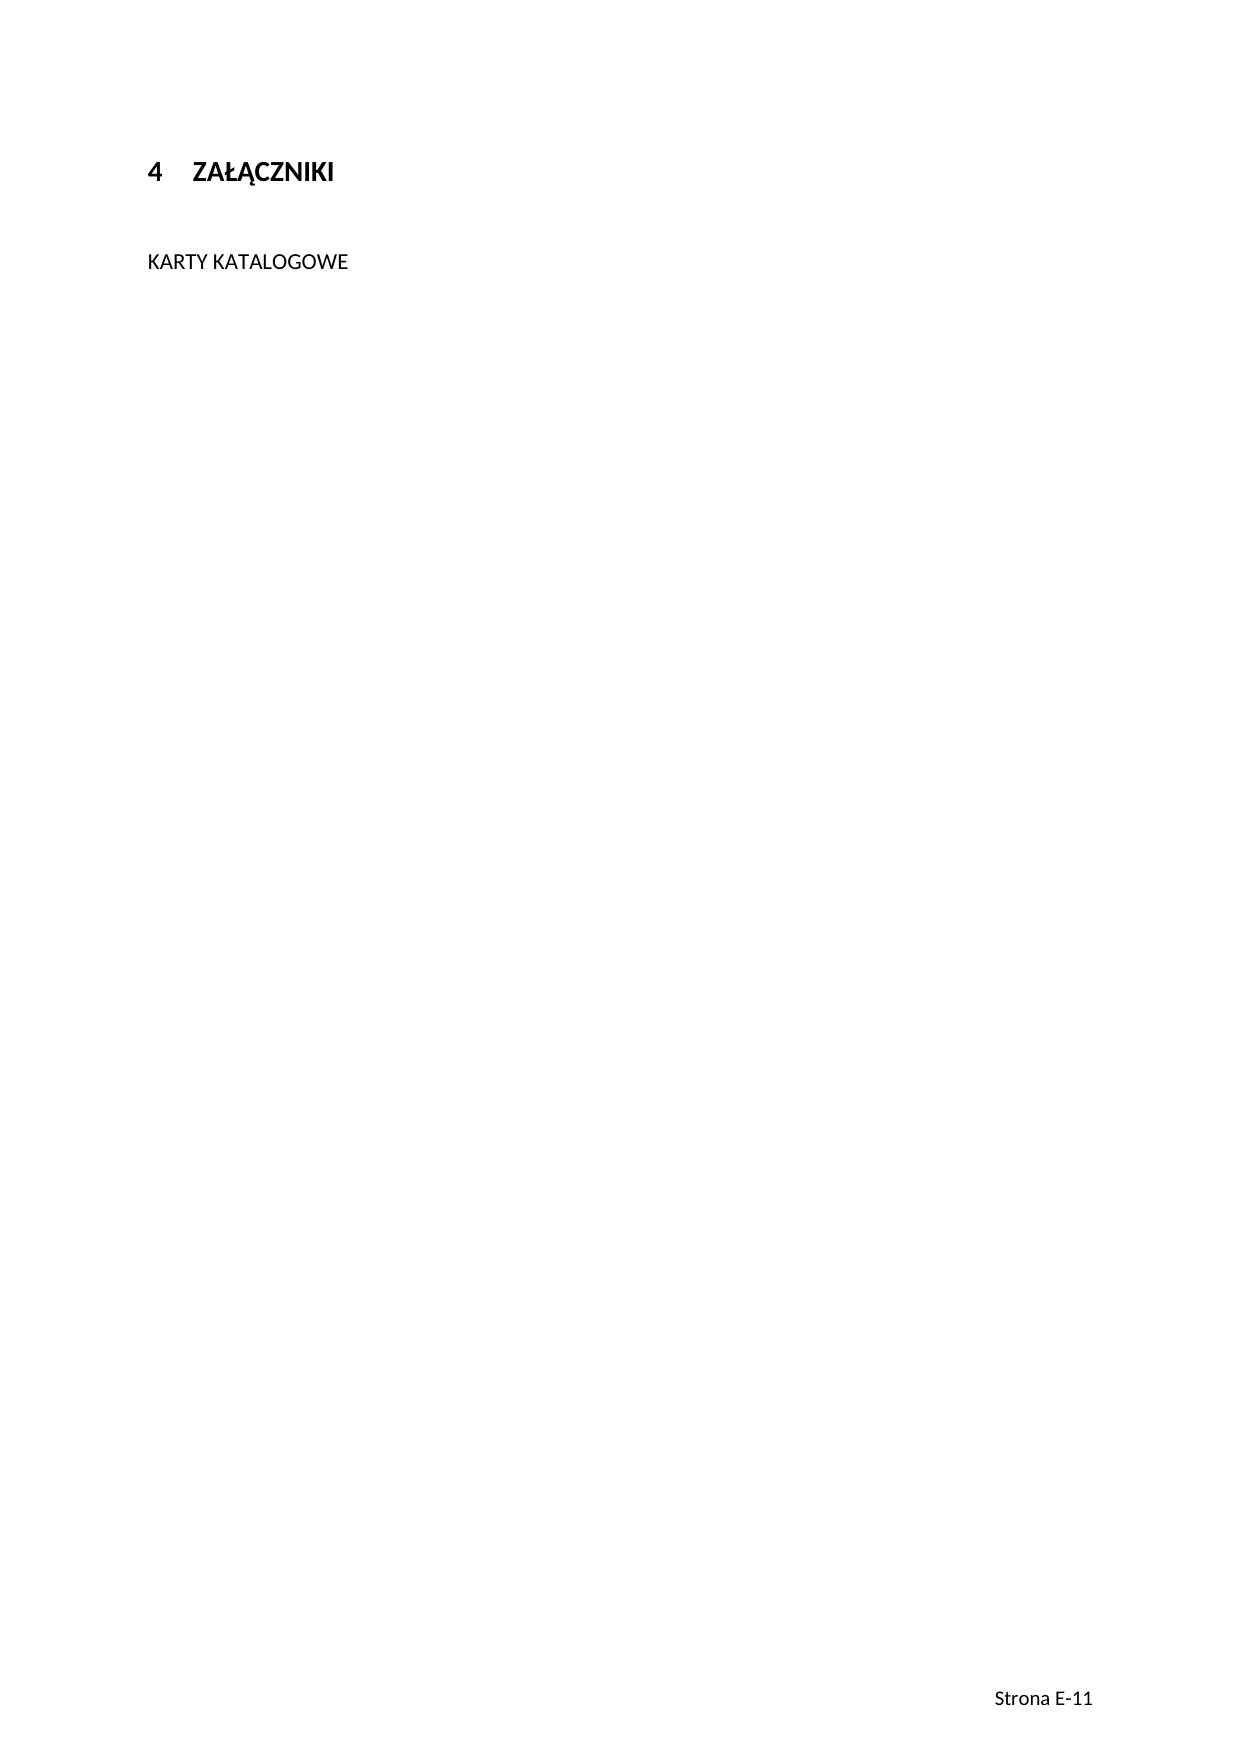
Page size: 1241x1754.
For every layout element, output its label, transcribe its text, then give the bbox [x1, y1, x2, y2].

subtitle ZAŁĄCZNIKI [148, 153, 1093, 189]
text KARTY KATALOGOWE [148, 247, 1093, 275]
